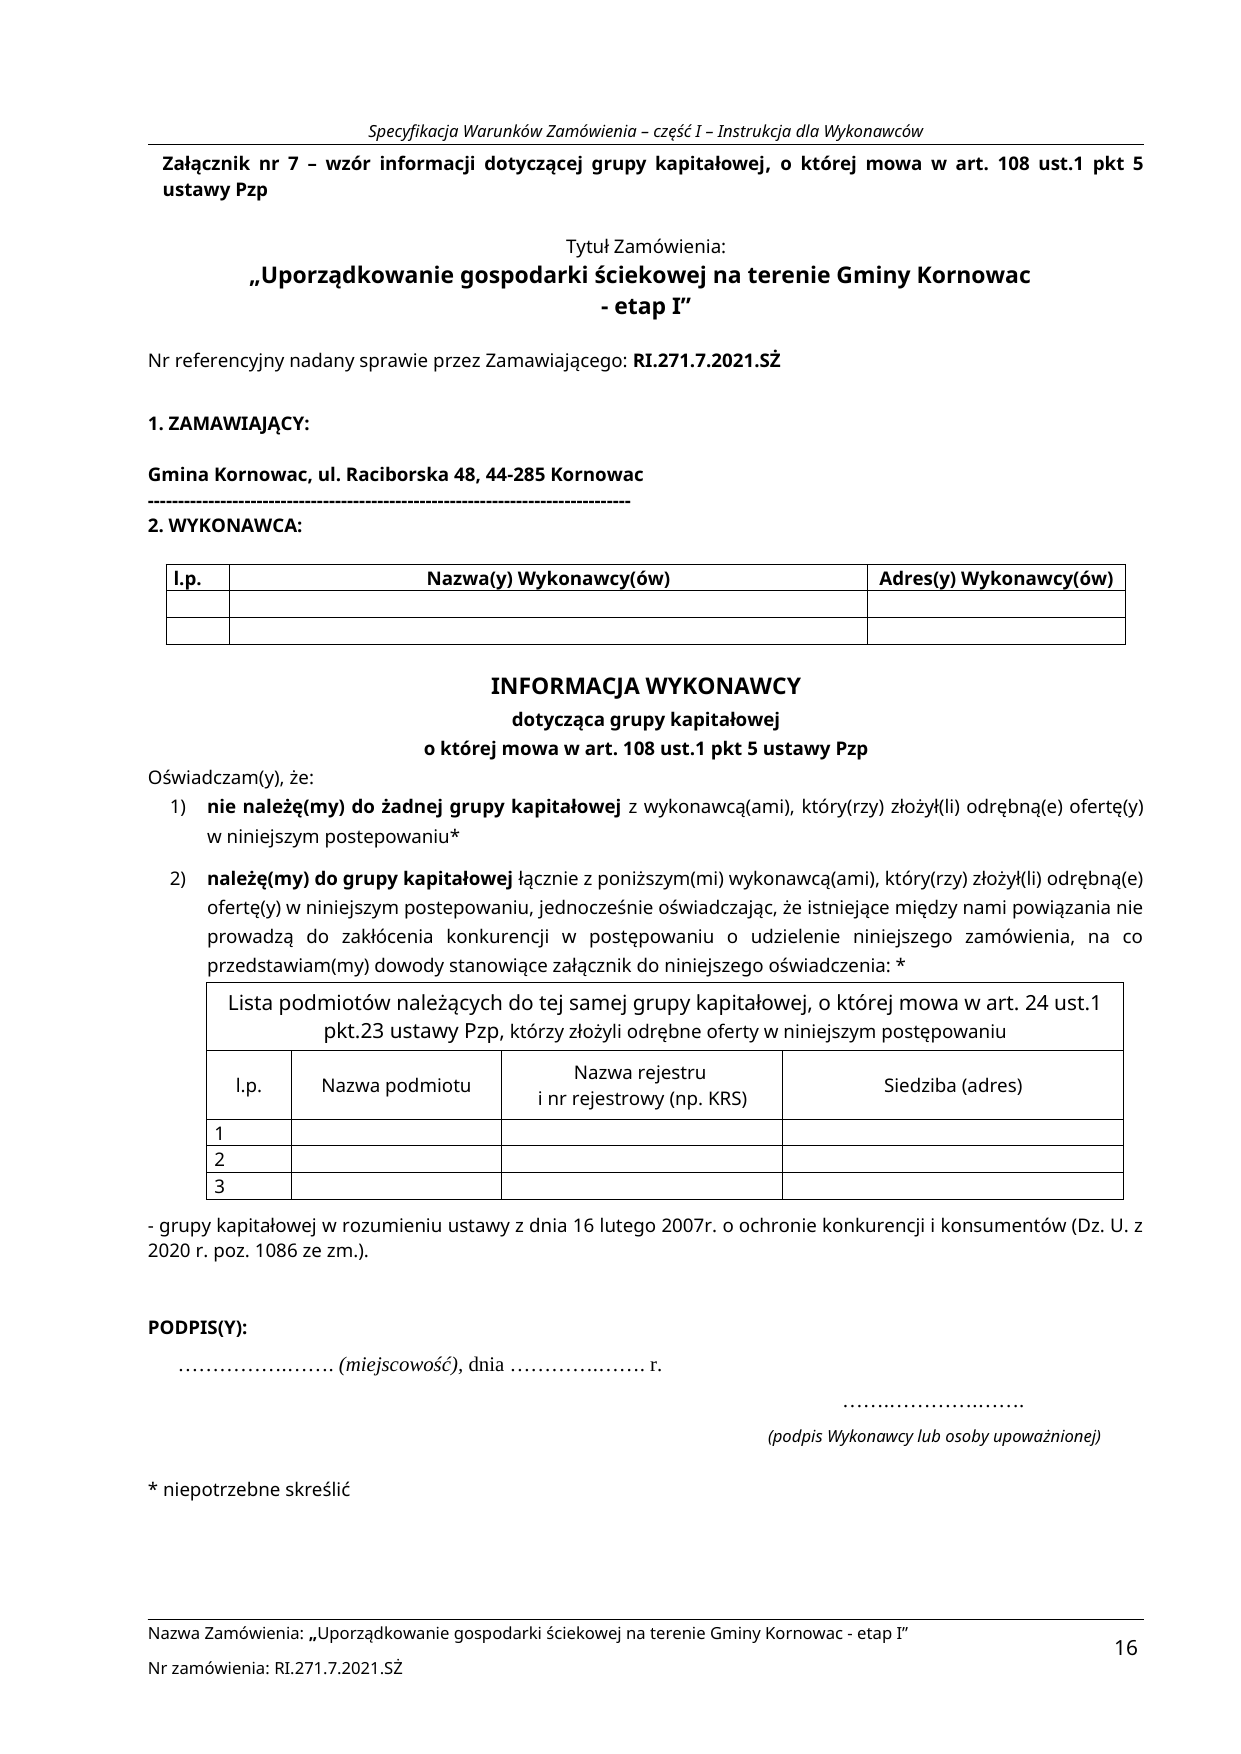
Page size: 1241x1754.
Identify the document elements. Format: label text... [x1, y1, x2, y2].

table_cell [502, 1146, 782, 1172]
text PODPIS(Y): [148, 1314, 1144, 1340]
table_cell [502, 1120, 782, 1145]
list należę(my) do grupy kapitałowej łącznie z poniższym(mi) wykonawcą(ami), który(rzy) złożył(li) odrębną(e) ofertę(y) w niniejszym postepowaniu, jednocześnie oświadczając, że istniejące między nami powiązania nie prowadzą do zakłócenia konkurencji w postępowaniu o udzielenie niniejszego zamówienia, na co przedstawiam(my) dowody stanowiące załącznik do niniejszego oświadczenia: * [169, 865, 1144, 978]
table_header Nazwa(y) Wykonawcy(ów) [230, 565, 867, 590]
text Oświadczam(y), że: [148, 764, 1144, 790]
table_header l.p. [167, 565, 229, 590]
text …………….……. (miejscowość), dnia ………….……. r. [177, 1352, 1188, 1376]
table_cell l.p. [207, 1051, 291, 1119]
text * niepotrzebne skreślić [148, 1476, 1144, 1501]
text dotycząca grupy kapitałowej [148, 706, 1144, 732]
text (podpis Wykonawcy lub osoby upoważnionej) [768, 1424, 1144, 1447]
subtitle Załącznik nr 7 – wzór informacji dotyczącej grupy kapitałowej, o której mowa w art. 108 ust.1 pkt 5 ustawy Pzp [162, 148, 1144, 202]
text - grupy kapitałowej w rozumieniu ustawy z dnia 16 lutego 2007r. o ochronie konkurencji i konsumentów (Dz. U. z 2020 r. poz. 1086 ze zm.). [148, 1212, 1144, 1263]
text -------------------------------------------------------------------------------- [148, 487, 1144, 513]
table_cell [292, 1120, 501, 1145]
text INFORMACJA WYKONAWCY [148, 670, 1144, 701]
table_cell [783, 1120, 1123, 1145]
text …….………….……. [842, 1388, 1188, 1412]
table_cell [502, 1173, 782, 1198]
table_cell Nazwa rejestru i nr rejestrowy (np. KRS) [502, 1051, 782, 1119]
table_cell 3 [207, 1173, 291, 1198]
table_cell [292, 1146, 501, 1172]
table_cell 2 [207, 1146, 291, 1172]
table_cell Nazwa podmiotu [292, 1051, 501, 1119]
table_cell [868, 591, 1125, 617]
table_cell [167, 591, 229, 617]
table_cell [868, 618, 1125, 643]
text 1. ZAMAWIAJĄCY: [148, 411, 1144, 436]
text Gmina Kornowac, ul. Raciborska 48, 44-285 Kornowac [148, 462, 1144, 487]
table_cell [783, 1173, 1123, 1198]
text 2. WYKONAWCA: [148, 513, 1144, 538]
table_cell [167, 618, 229, 643]
text o której mowa w art. 108 ust.1 pkt 5 ustawy Pzp [148, 735, 1144, 761]
table_cell [230, 591, 867, 617]
table_cell Siedziba (adres) [783, 1051, 1123, 1119]
table_cell [230, 618, 867, 643]
table_cell 1 [207, 1120, 291, 1145]
text „Uporządkowanie gospodarki ściekowej na terenie Gminy Kornowac - etap I” [148, 259, 1144, 321]
table_header Lista podmiotów należących do tej samej grupy kapitałowej, o której mowa w art. 24 ust.1 pkt.23 ustawy Pzp, którzy złożyli odrębne oferty w niniejszym postępowaniu [207, 983, 1123, 1050]
text Nr referencyjny nadany sprawie przez Zamawiającego: RI.271.7.2021.SŻ [148, 347, 1144, 372]
table_cell [292, 1173, 501, 1198]
list nie należę(my) do żadnej grupy kapitałowej z wykonawcą(ami), który(rzy) złożył(li) odrębną(e) ofertę(y) w niniejszym postepowaniu* [169, 794, 1144, 849]
text Tytuł Zamówienia: [148, 233, 1144, 259]
table_cell [783, 1146, 1123, 1172]
table_header Adres(y) Wykonawcy(ów) [868, 565, 1125, 590]
